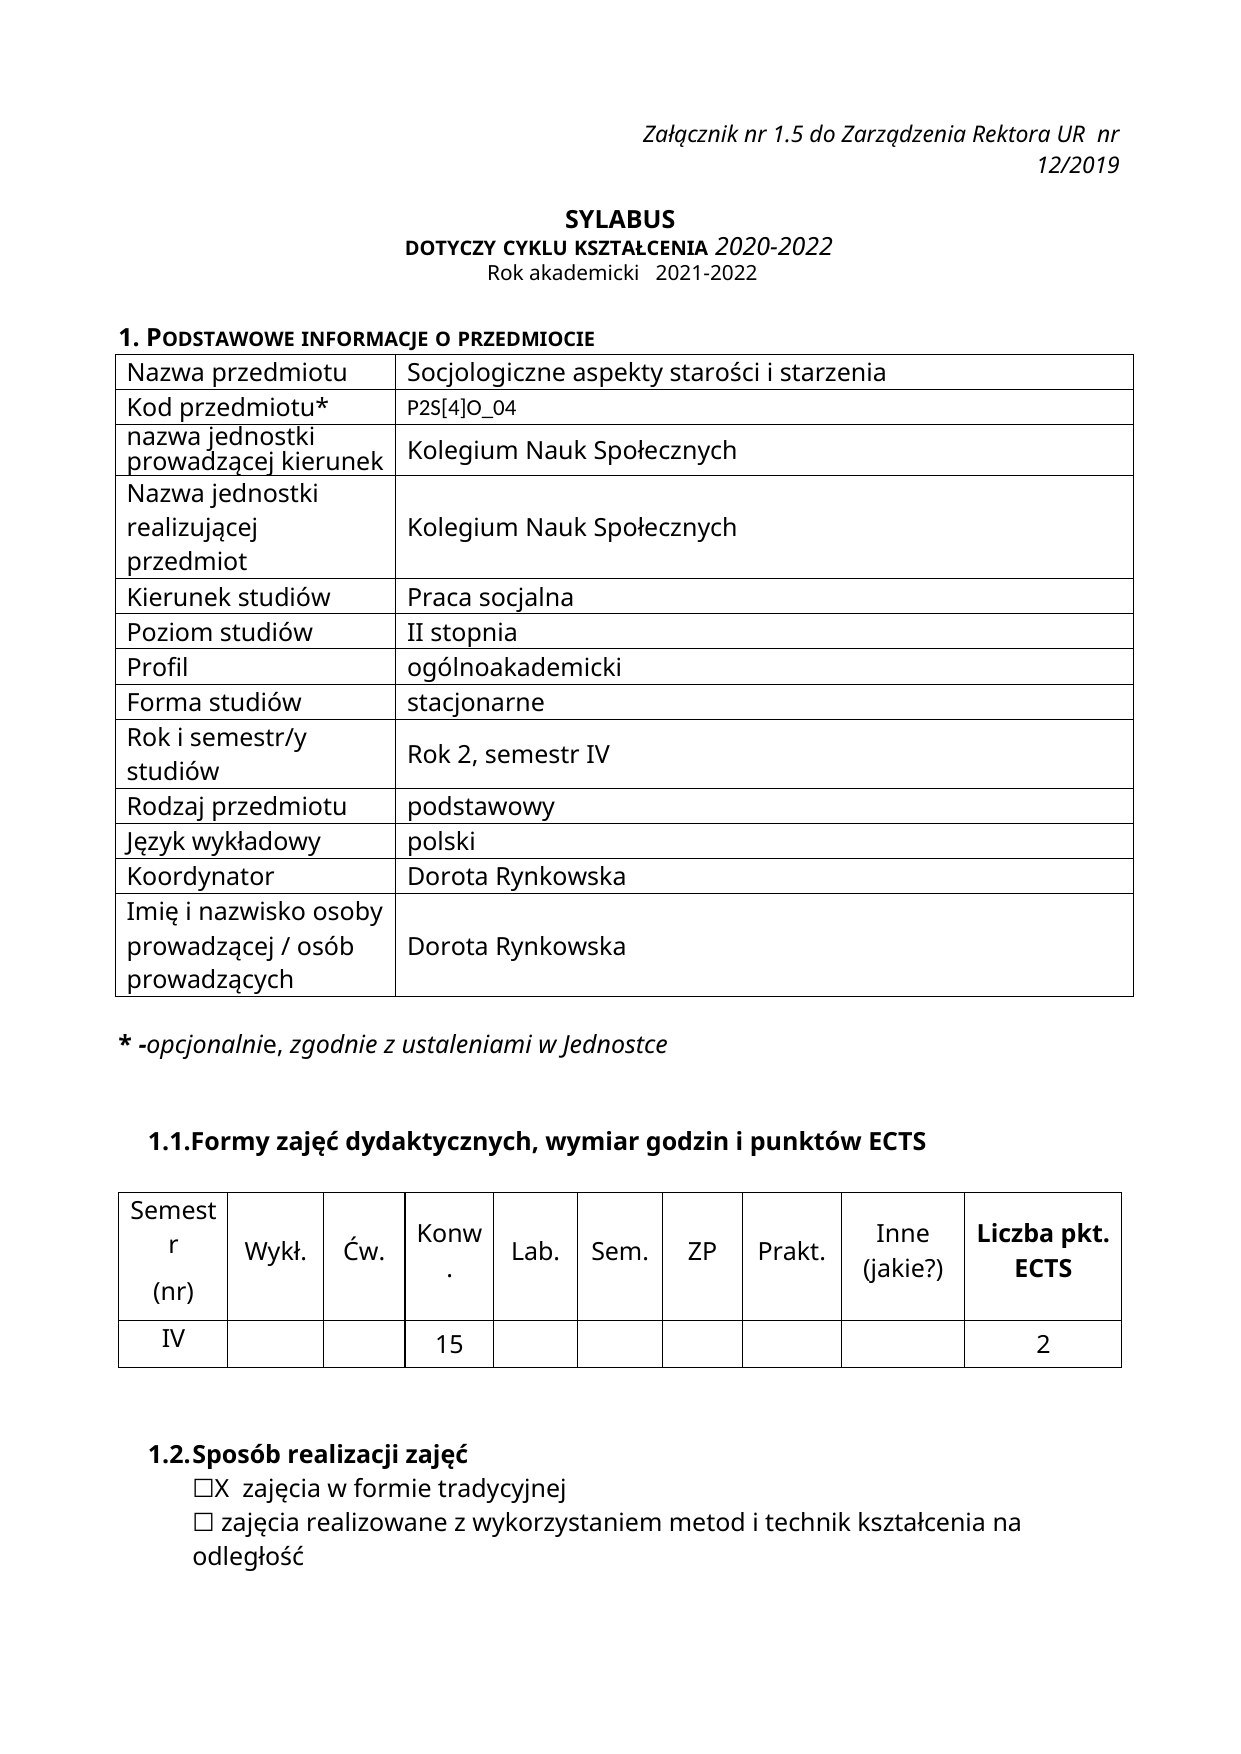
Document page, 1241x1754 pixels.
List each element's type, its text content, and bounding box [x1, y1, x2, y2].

table_cell stacjonarne [396, 685, 1133, 718]
table_cell 2 [965, 1321, 1121, 1367]
table_header Liczba pkt. ECTS [965, 1193, 1121, 1320]
text * -opcjonalnie, zgodnie z ustaleniami w Jednostce [118, 1026, 1122, 1061]
table_header Wykł. [228, 1193, 323, 1320]
table_cell Rok i semestr/y studiów [116, 720, 395, 788]
table_cell Imię i nazwisko osoby prowadzącej / osób prowadzących [116, 894, 395, 996]
table_cell Koordynator [116, 859, 395, 893]
text ☐ zajęcia realizowane z wykorzystaniem metod i technik kształcenia na odległość [192, 1504, 1122, 1573]
text dotyczy cyklu kształcenia 2020-2022 [118, 236, 1122, 261]
text 1.1.Formy zajęć dydaktycznych, wymiar godzin i punktów ECTS [148, 1124, 1122, 1158]
table_cell Profil [116, 649, 395, 683]
table_cell 15 [406, 1321, 493, 1367]
table_header Socjologiczne aspekty starości i starzenia [396, 355, 1133, 389]
table_header Lab. [494, 1193, 577, 1320]
table_cell [743, 1321, 841, 1367]
table_cell Kolegium Nauk Społecznych [396, 476, 1133, 578]
text Załącznik nr 1.5 do Zarządzenia Rektora UR nr 12/2019 [118, 118, 1122, 181]
table_cell [842, 1321, 964, 1367]
table_header Konw. [406, 1193, 493, 1320]
table_cell [228, 1321, 323, 1367]
table_cell [578, 1321, 662, 1367]
table_cell Rok 2, semestr IV [396, 720, 1133, 788]
table_cell podstawowy [396, 789, 1133, 823]
text 1.2. Sposób realizacji zajęć [148, 1436, 1122, 1471]
table_cell P2S[4]O_04 [396, 390, 1133, 424]
table_header Sem. [578, 1193, 662, 1320]
text Rok akademicki 2021-2022 [118, 261, 1122, 286]
table_cell Kod przedmiotu* [116, 390, 395, 424]
table_header Prakt. [743, 1193, 841, 1320]
table_cell Kolegium Nauk Społecznych [396, 425, 1133, 475]
text SYLABUS [118, 201, 1122, 236]
table_cell Forma studiów [116, 685, 395, 718]
table_header Ćw. [324, 1193, 404, 1320]
table_cell Dorota Rynkowska [396, 894, 1133, 996]
table_header ZP [663, 1193, 742, 1320]
text ☐X zajęcia w formie tradycyjnej [192, 1471, 1122, 1504]
table_header Semestr (nr) [119, 1193, 227, 1320]
table_cell [494, 1321, 577, 1367]
table_cell Rodzaj przedmiotu [116, 789, 395, 823]
table_cell Dorota Rynkowska [396, 859, 1133, 893]
table_cell [663, 1321, 742, 1367]
table_cell Nazwa jednostki realizującej przedmiot [116, 476, 395, 578]
table_header Nazwa przedmiotu [116, 355, 395, 389]
table_cell II stopnia [396, 614, 1133, 648]
table_cell Kierunek studiów [116, 579, 395, 613]
table_header Inne (jakie?) [842, 1193, 964, 1320]
table_cell ogólnoakademicki [396, 649, 1133, 683]
table_cell nazwa jednostki prowadzącej kierunek [116, 425, 395, 475]
table_cell IV [119, 1321, 227, 1367]
table_cell Poziom studiów [116, 614, 395, 648]
table_cell polski [396, 824, 1133, 858]
table_cell Język wykładowy [116, 824, 395, 858]
table_cell Praca socjalna [396, 579, 1133, 613]
table_cell [324, 1321, 404, 1367]
text 1. Podstawowe informacje o przedmiocie [118, 319, 1122, 354]
